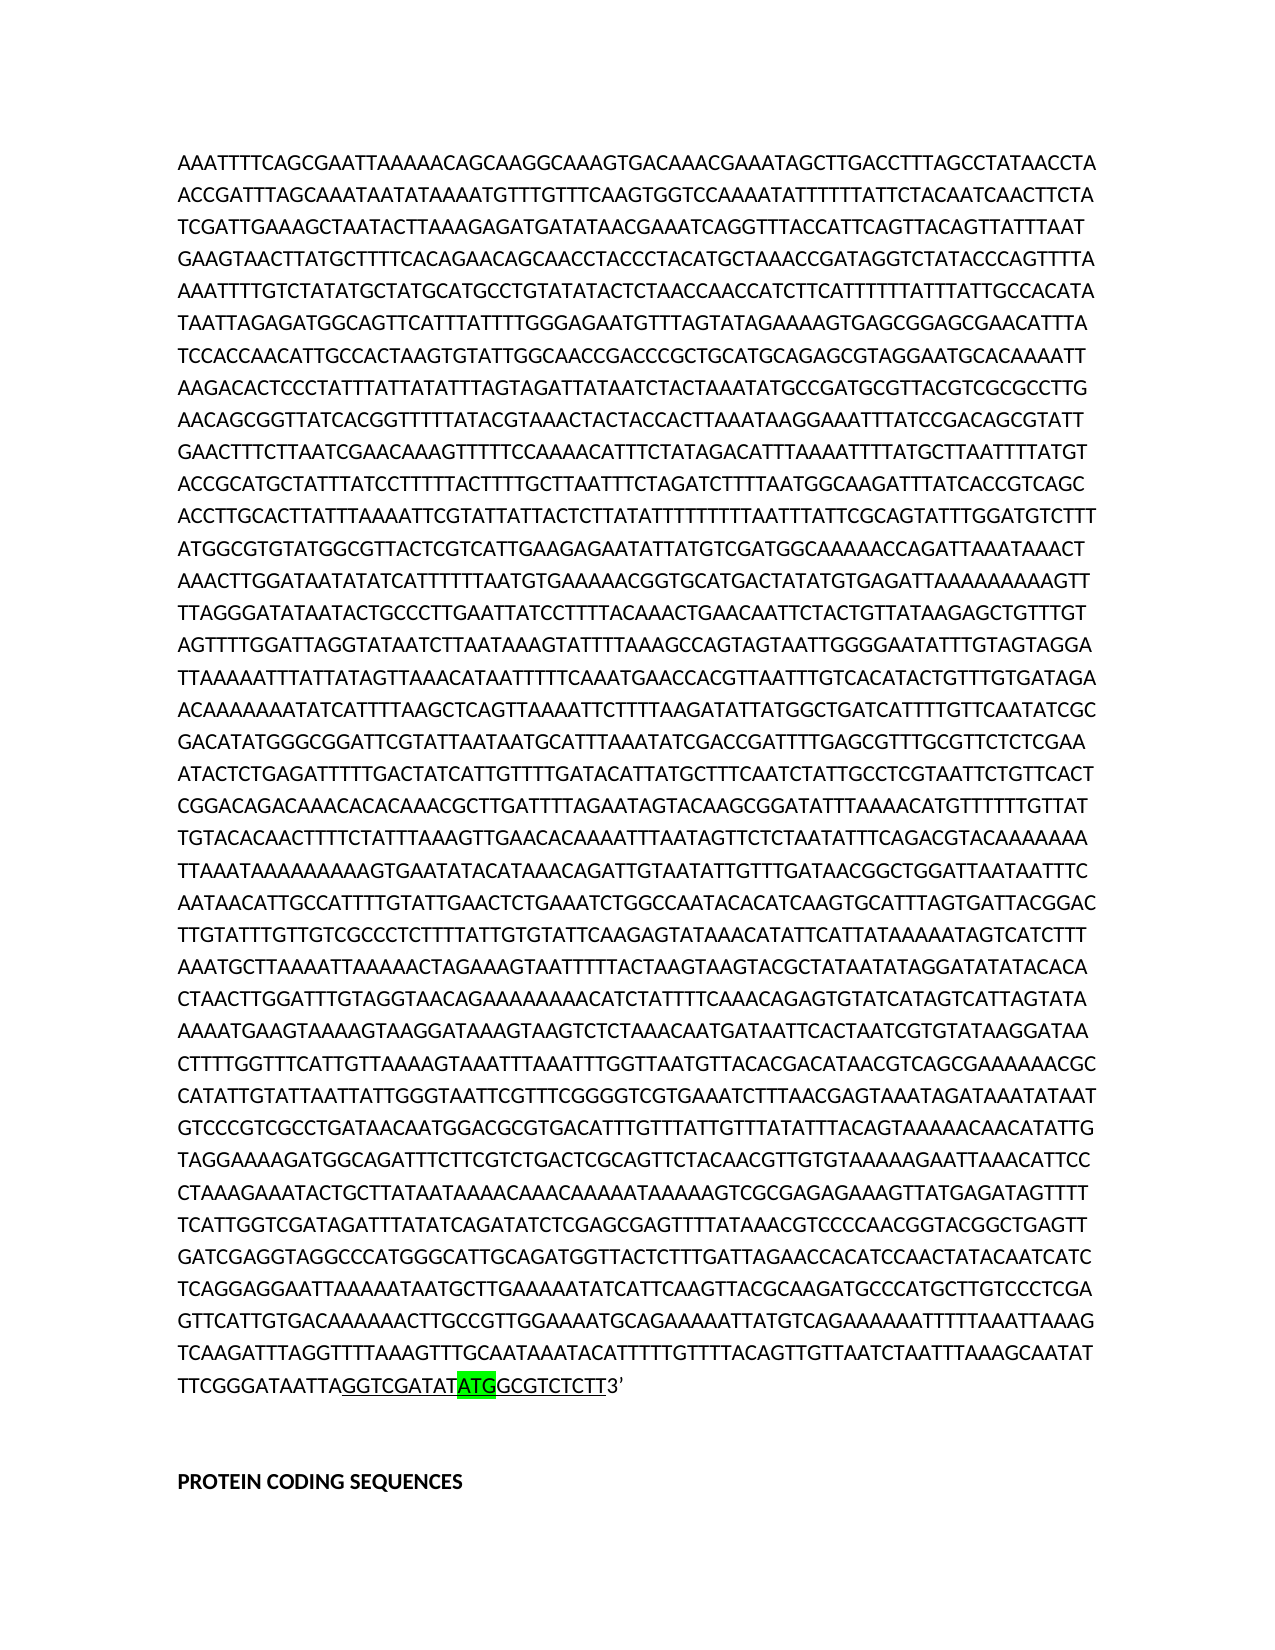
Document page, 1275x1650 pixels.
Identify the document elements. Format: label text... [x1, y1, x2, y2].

text PROTEIN CODING SEQUENCES [177, 1467, 1098, 1495]
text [177, 148, 1098, 1399]
